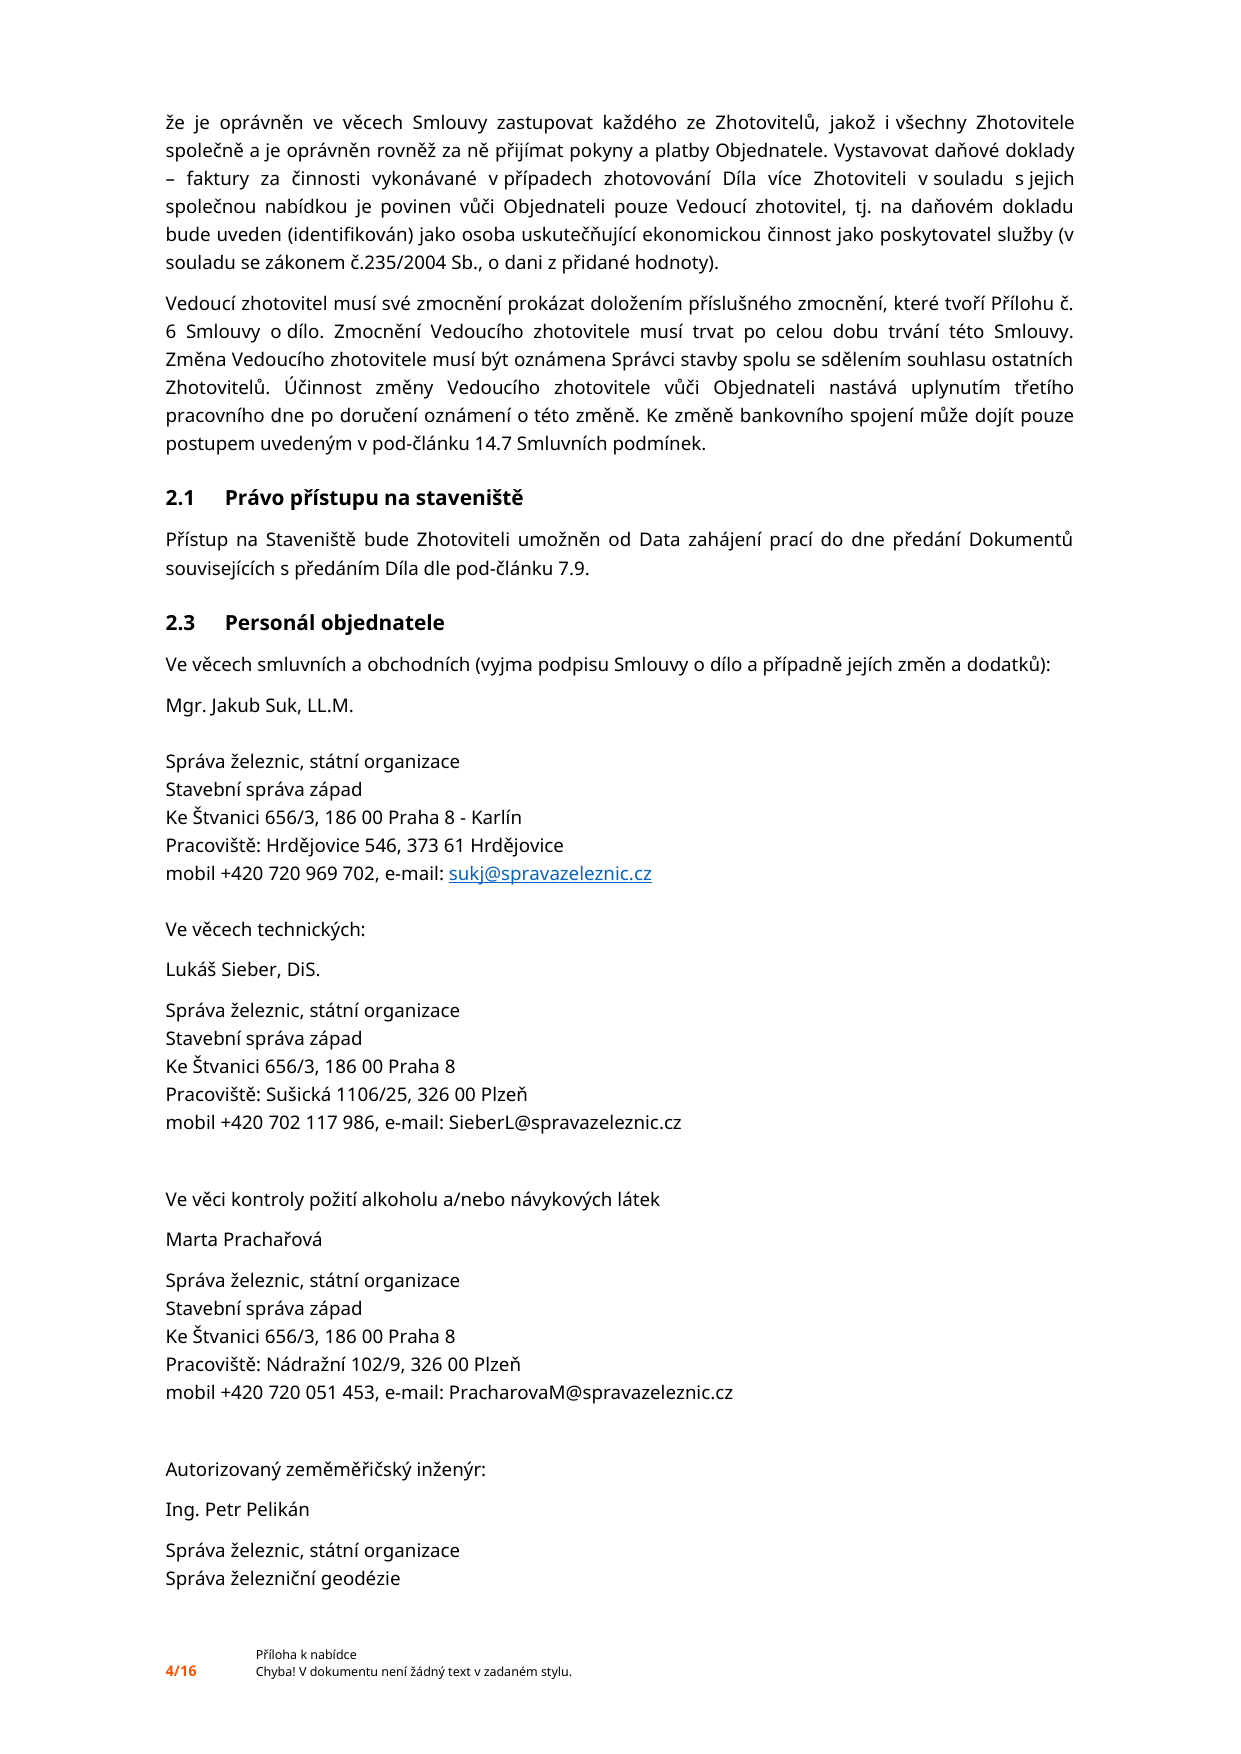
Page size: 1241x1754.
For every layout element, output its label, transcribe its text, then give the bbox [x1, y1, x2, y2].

text Ve věcech smluvních a obchodních (vyjma podpisu Smlouvy o dílo a případně jejích změn a dodatků): [165, 652, 1075, 677]
text Vedoucí zhotovitel musí své zmocnění prokázat doložením příslušného zmocnění, které tvoří Přílohu č. 6 Smlouvy o dílo. Zmocnění Vedoucího zhotovitele musí trvat po celou dobu trvání této Smlouvy. Změna Vedoucího zhotovitele musí být oznámena Správci stavby spolu se sdělením souhlasu ostatních Zhotovitelů. Účinnost změny Vedoucího zhotovitele vůči Objednateli nastává uplynutím třetího pracovního dne po doručení oznámení o této změně. Ke změně bankovního spojení může dojít pouze postupem uvedeným v pod-článku 14.7 Smluvních podmínek. [165, 290, 1075, 456]
text Ke Štvanici 656/3, 186 00 Praha 8 [165, 1053, 1075, 1079]
text Stavební správa západ [165, 776, 1075, 802]
text Ve věcech technických: [165, 916, 1075, 942]
text mobil +420 720 969 702, e-mail: sukj@spravazeleznic.cz [165, 860, 1075, 886]
text Správa železnic, státní organizace [165, 748, 1075, 774]
list mobil +420 720 051 453, e-mail: PracharovaM@spravazeleznic.cz [165, 1379, 1075, 1405]
text Stavební správa západ [165, 1295, 1075, 1321]
text Správa železnic, státní organizace [165, 1537, 1075, 1563]
text Pracoviště: Sušická 1106/25, 326 00 Plzeň [165, 1081, 1075, 1107]
text Přístup na Staveniště bude Zhotoviteli umožněn od Data zahájení prací do dne předání Dokumentů souvisejících s předáním Díla dle pod-článku 7.9. [165, 527, 1075, 580]
text Správa železnic, státní organizace [165, 1267, 1075, 1293]
text Autorizovaný zeměměřičský inženýr: [165, 1456, 1075, 1482]
text 2.1 Právo přístupu na staveniště [165, 483, 1075, 511]
text Ke Štvanici 656/3, 186 00 Praha 8 - Karlín [165, 804, 1075, 830]
text Marta Prachařová [165, 1227, 1075, 1252]
text Stavební správa západ [165, 1025, 1075, 1051]
text Mgr. Jakub Suk, LL.M. [165, 692, 1075, 718]
text 2.3 Personál objednatele [165, 608, 1075, 636]
text Ve věci kontroly požití alkoholu a/nebo návykových látek [165, 1186, 1075, 1212]
text Ing. Petr Pelikán [165, 1497, 1075, 1522]
list mobil +420 702 117 986, e-mail: SieberL@spravazeleznic.cz [165, 1109, 1075, 1135]
text Lukáš Sieber, DiS. [165, 957, 1075, 982]
text Správa železnic, státní organizace [165, 997, 1075, 1023]
text Pracoviště: Nádražní 102/9, 326 00 Plzeň [165, 1351, 1075, 1377]
text Ke Štvanici 656/3, 186 00 Praha 8 [165, 1323, 1075, 1349]
text Správa železniční geodézie [165, 1565, 1075, 1591]
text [165, 109, 1075, 275]
text Pracoviště: Hrdějovice 546, 373 61 Hrdějovice [165, 832, 1075, 858]
